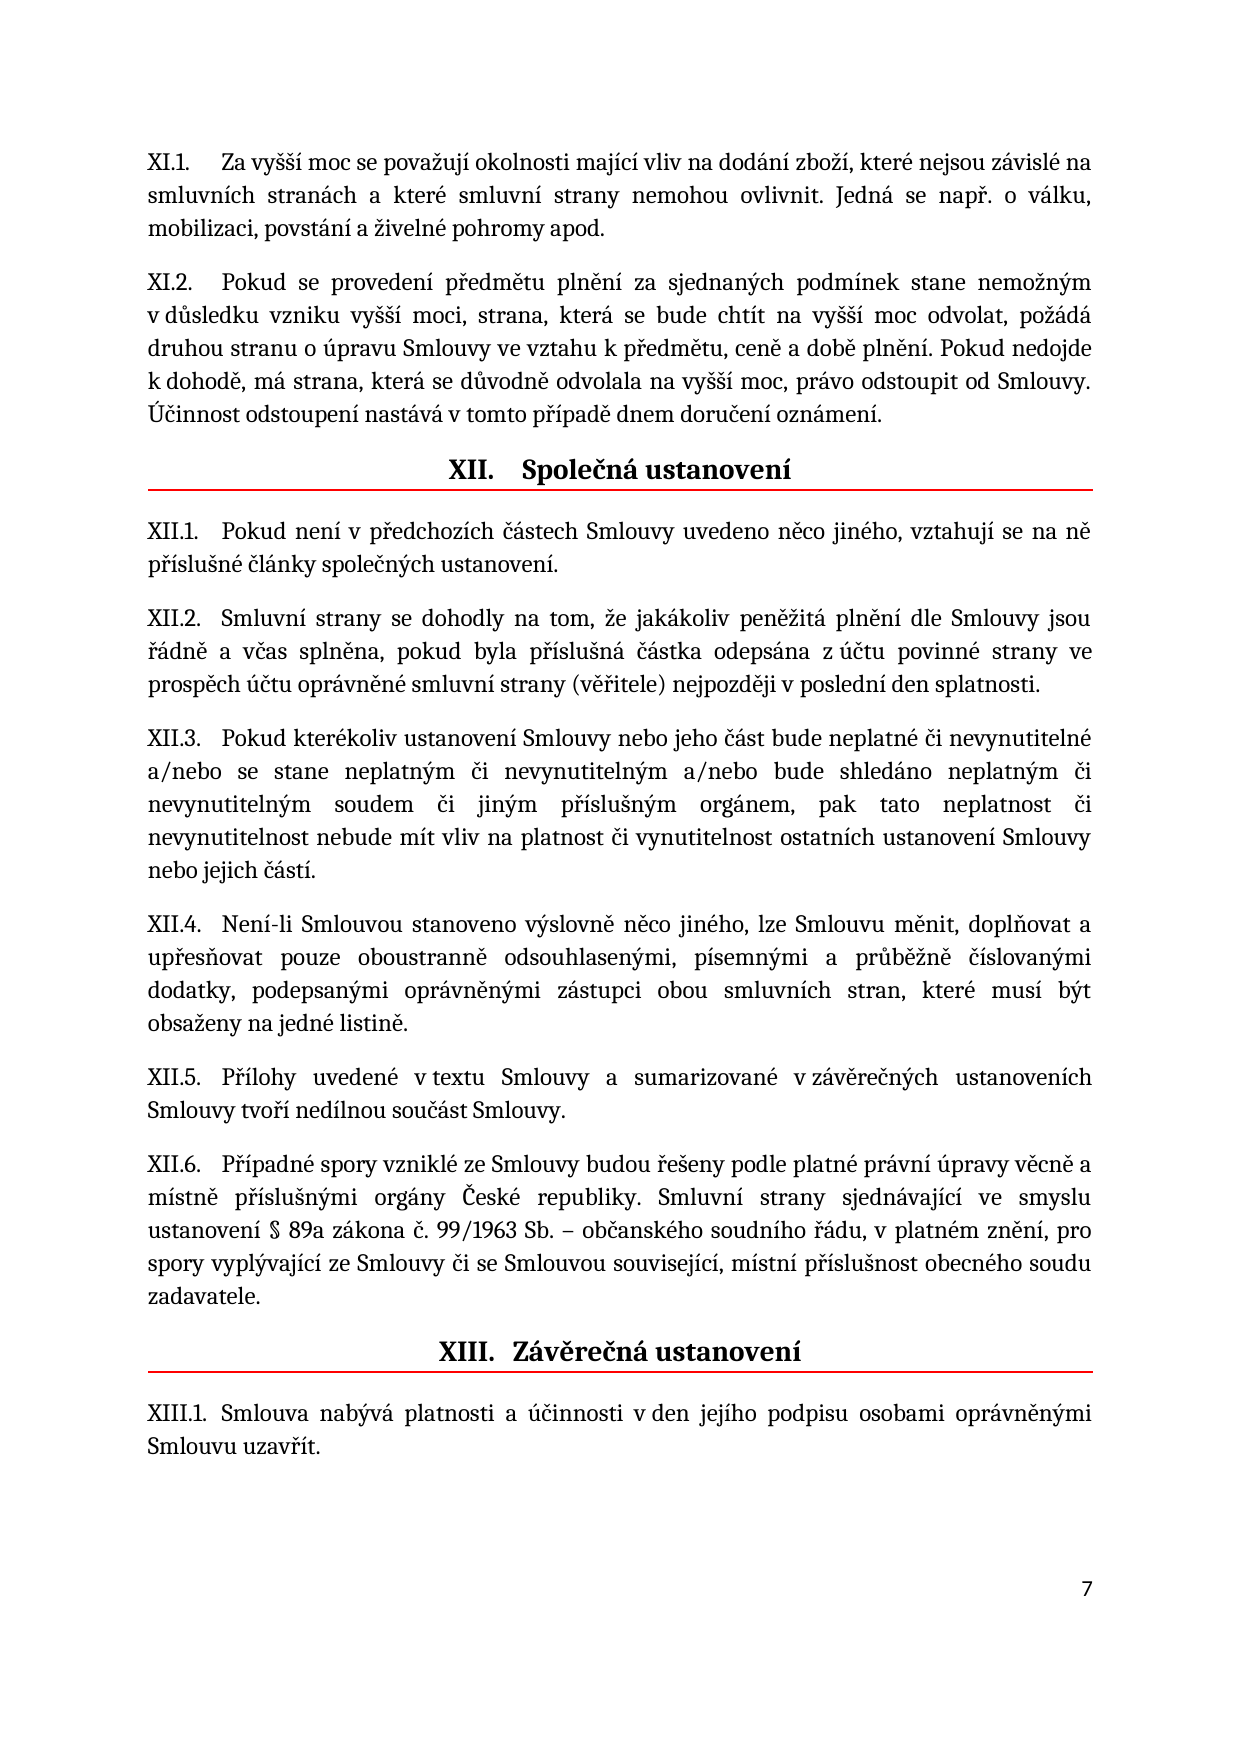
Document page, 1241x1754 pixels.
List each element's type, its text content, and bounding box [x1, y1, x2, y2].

text XII.5. Přílohy uvedené v textu Smlouvy a sumarizované v závěrečných ustanoveních Smlouvy tvoří nedílnou součást Smlouvy. [148, 1063, 1093, 1124]
list Společná ustanovení [148, 453, 1093, 489]
text XIII.1. Smlouva nabývá platnosti a účinnosti v den jejího podpisu osobami oprávněnými Smlouvu uzavřít. [148, 1399, 1093, 1461]
text XII.4. Není-li Smlouvou stanoveno výslovně něco jiného, lze Smlouvu měnit, doplňovat a upřesňovat pouze oboustranně odsouhlasenými, písemnými a průběžně číslovanými dodatky, podepsanými oprávněnými zástupci obou smluvních stran, které musí být obsaženy na jedné listině. [148, 910, 1093, 1037]
text XII.3. Pokud kterékoliv ustanovení Smlouvy nebo jeho část bude neplatné či nevynutitelné a/nebo se stane neplatným či nevynutitelným a/nebo bude shledáno neplatným či nevynutitelným soudem či jiným příslušným orgánem, pak tato neplatnost či nevynutitelnost nebude mít vliv na platnost či vynutitelnost ostatních ustanovení Smlouvy nebo jejich částí. [148, 724, 1093, 884]
text XII.2. Smluvní strany se dohodly na tom, že jakákoliv peněžitá plnění dle Smlouvy jsou řádně a včas splněna, pokud byla příslušná částka odepsána z účtu povinné strany ve prospěch účtu oprávněné smluvní strany (věřitele) nejpozději v poslední den splatnosti. [148, 604, 1093, 699]
text XI.2. Pokud se provedení předmětu plnění za sjednaných podmínek stane nemožným v důsledku vzniku vyšší moci, strana, která se bude chtít na vyšší moc odvolat, požádá druhou stranu o úpravu Smlouvy ve vztahu k předmětu, ceně a době plnění. Pokud nedojde k dohodě, má strana, která se důvodně odvolala na vyšší moc, právo odstoupit od Smlouvy. Účinnost odstoupení nastává v tomto případě dnem doručení oznámení. [148, 267, 1093, 428]
list Závěrečná ustanovení [148, 1335, 1093, 1371]
text XII.1. Pokud není v předchozích částech Smlouvy uvedeno něco jiného, vztahují se na ně příslušné články společných ustanovení. [148, 517, 1093, 579]
text XI.1. Za vyšší moc se považují okolnosti mající vliv na dodání zboží, které nejsou závislé na smluvních stranách a které smluvní strany nemohou ovlivnit. Jedná se např. o válku, mobilizaci, povstání a živelné pohromy apod. [148, 148, 1093, 242]
text XII.6. Případné spory vzniklé ze Smlouvy budou řešeny podle platné právní úpravy věcně a místně příslušnými orgány České republiky. Smluvní strany sjednávající ve smyslu ustanovení § 89a zákona č. 99/1963 Sb. – občanského soudního řádu, v platném znění, pro spory vyplývající ze Smlouvy či se Smlouvou související, místní příslušnost obecného soudu zadavatele. [148, 1149, 1093, 1310]
